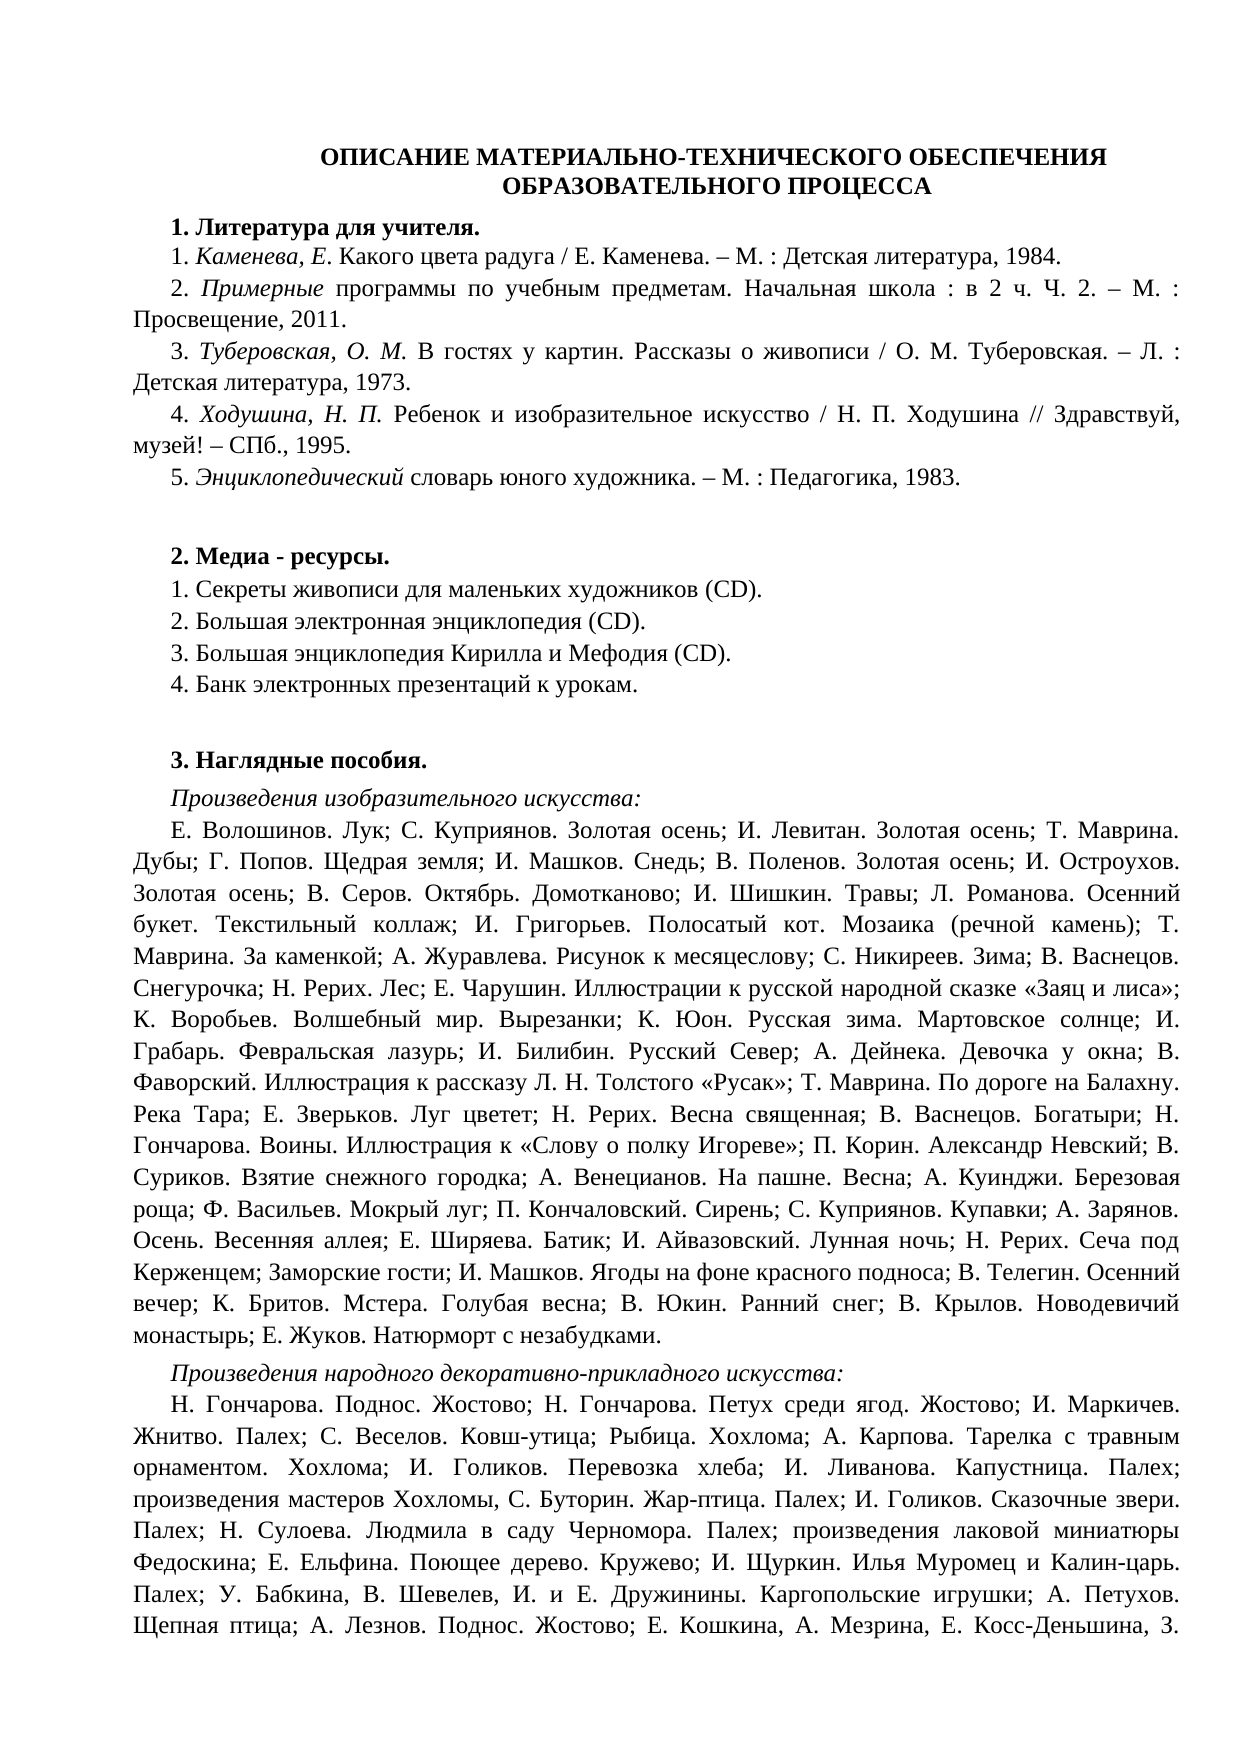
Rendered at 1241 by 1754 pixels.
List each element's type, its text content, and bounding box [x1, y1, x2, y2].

text 3. Туберовская, О. М. В гостях у картин. Рассказы о живописи / О. М. Туберовская. – Л. : Детская литература, 1973. [133, 336, 1181, 396]
text Произведения народного декоративно-прикладного искусства: [133, 1358, 1181, 1386]
text Е. Волошинов. Лук; С. Куприянов. Золотая осень; И. Левитан. Золотая осень; Т. Маврина. Дубы; Г. Попов. Щедрая земля; И. Машков. Снедь; В. Поленов. Золотая осень; И. Остроухов. Золотая осень; В. Серов. Октябрь. Домотканово; И. Шишкин. Травы; Л. Романова. Осенний букет. Текстильный коллаж; И. Григорьев. Полосатый кот. Мозаика (речной камень); Т. Маврина. За каменкой; А. Журавлева. Рисунок к месяцеслову; С. Никиреев. Зима; В. Васнецов. Снегурочка; Н. Рерих. Лес; Е. Чарушин. Иллюстрации к русской народной сказке «Заяц и лиса»; К. Воробьев. Волшебный мир. Вырезанки; К. Юон. Русская зима. Мартовское солнце; И. Грабарь. Февральская лазурь; И. Билибин. Русский Север; А. Дейнека. Девочка у окна; В. Фаворский. Иллюстрация к рассказу Л. Н. Толстого «Русак»; Т. Маврина. По дороге на Балахну. Река Тара; Е. Зверьков. Луг цветет; Н. Рерих. Весна священная; В. Васнецов. Богатыри; Н. Гончарова. Воины. Иллюстрация к «Слову о полку Игореве»; П. Корин. Александр Невский; В. Суриков. Взятие снежного городка; А. Венецианов. На пашне. Весна; А. Куинджи. Березовая роща; Ф. Васильев. Мокрый луг; П. Кончаловский. Сирень; С. Куприянов. Купавки; А. Зарянов. Осень. Весенняя аллея; Е. Ширяева. Батик; И. Айвазовский. Лунная ночь; Н. Рерих. Сеча под Керженцем; Заморские гости; И. Машков. Ягоды на фоне красного подноса; В. Телегин. Осенний вечер; К. Бритов. Мстера. Голубая весна; В. Юкин. Ранний снег; В. Крылов. Новодевичий монастырь; Е. Жуков. Натюрморт с незабудками. [133, 815, 1181, 1349]
text 1. Секреты живописи для маленьких художников (CD). [133, 574, 1181, 603]
text 2. Медиа - ресурсы. [133, 541, 1181, 570]
text 2. Большая электронная энциклопедия (CD). [133, 606, 1181, 635]
text 4. Банк электронных презентаций к урокам. [133, 669, 1181, 698]
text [133, 1389, 1181, 1639]
text 5. Энциклопедический словарь юного художника. – М. : Педагогика, 1983. [133, 462, 1181, 491]
text 4. Ходушина, Н. П. Ребенок и изобразительное искусство / Н. П. Ходушина // Здравствуй, музей! – СПб., 1995. [133, 399, 1181, 459]
text 1. Литература для учителя. [133, 212, 1181, 241]
text 1. Каменева, Е. Какого цвета радуга / Е. Каменева. – М. : Детская литература, 1984. [133, 241, 1181, 270]
text описание материально-технического обеспечения образовательного процесса [252, 142, 1181, 200]
text Произведения изобразительного искусства: [133, 783, 1181, 812]
text 3. Большая энциклопедия Кирилла и Мефодия (CD). [133, 638, 1181, 666]
text 3. Наглядные пособия. [133, 746, 1181, 774]
text 2. Примерные программы по учебным предметам. Начальная школа : в 2 ч. Ч. 2. – М. : Просвещение, 2011. [133, 273, 1181, 333]
